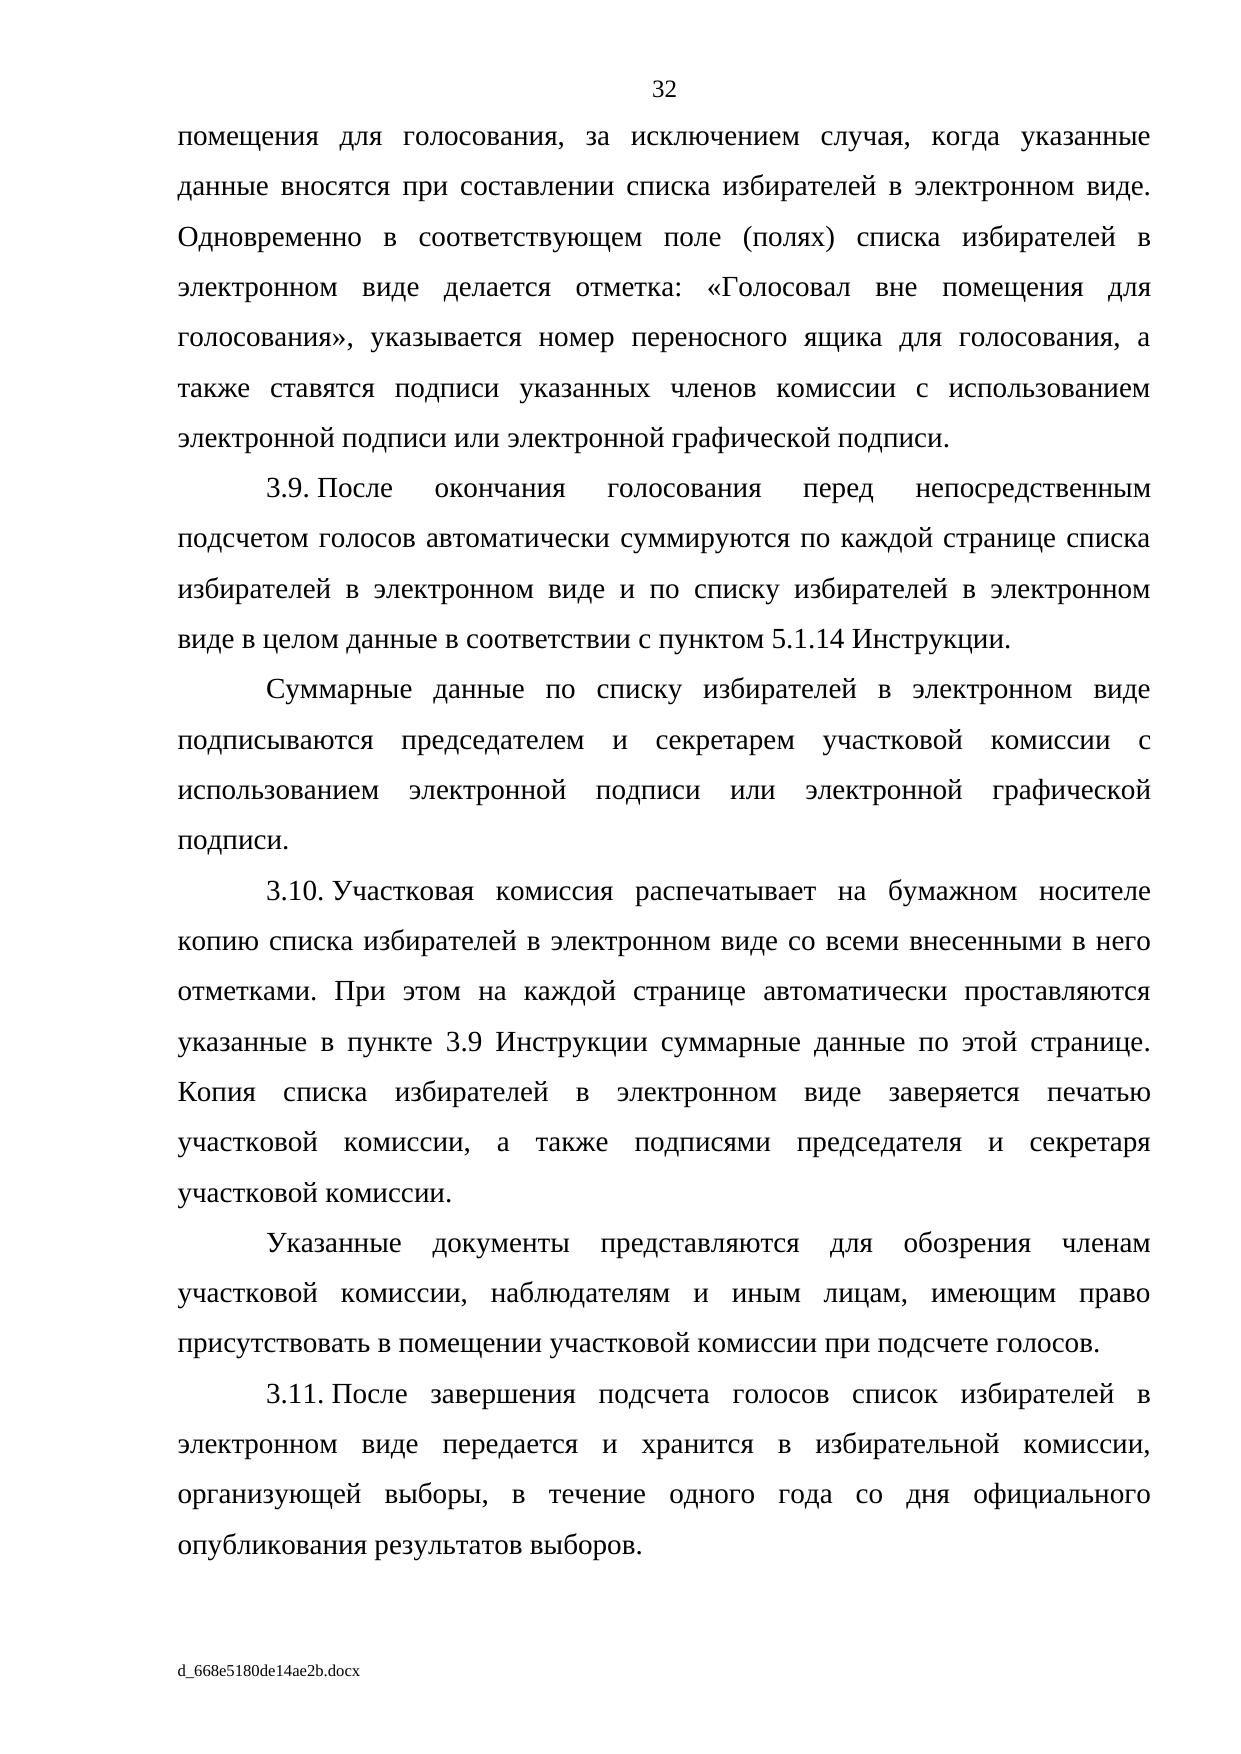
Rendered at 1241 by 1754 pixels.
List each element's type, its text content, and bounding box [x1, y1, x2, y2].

text Суммарные данные по списку избирателей в электронном виде подписываются председателем и секретарем участковой комиссии с использованием электронной подписи или электронной графической подписи. [177, 672, 1152, 856]
text 3.10. Участковая комиссия распечатывает на бумажном носителе копию списка избирателей в электронном виде со всеми внесенными в него отметками. При этом на каждой странице автоматически проставляются указанные в пункте 3.9 Инструкции суммарные данные по этой странице. Копия списка избирателей в электронном виде заверяется печатью участковой комиссии, а также подписями председателя и секретаря участковой комиссии. [177, 873, 1152, 1208]
text 3.11. После завершения подсчета голосов список избирателей в электронном виде передается и хранится в избирательной комиссии, организующей выборы, в течение одного года со дня официального опубликования результатов выборов. [177, 1376, 1152, 1560]
text Указанные документы представляются для обозрения членам участковой комиссии, наблюдателям и иным лицам, имеющим право присутствовать в помещении участковой комиссии при подсчете голосов. [177, 1225, 1152, 1359]
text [177, 118, 1152, 453]
text 3.9. После окончания голосования перед непосредственным подсчетом голосов автоматически суммируются по каждой странице списка избирателей в электронном виде и по списку избирателей в электронном виде в целом данные в соответствии с пунктом 5.1.14 Инструкции. [177, 470, 1152, 655]
